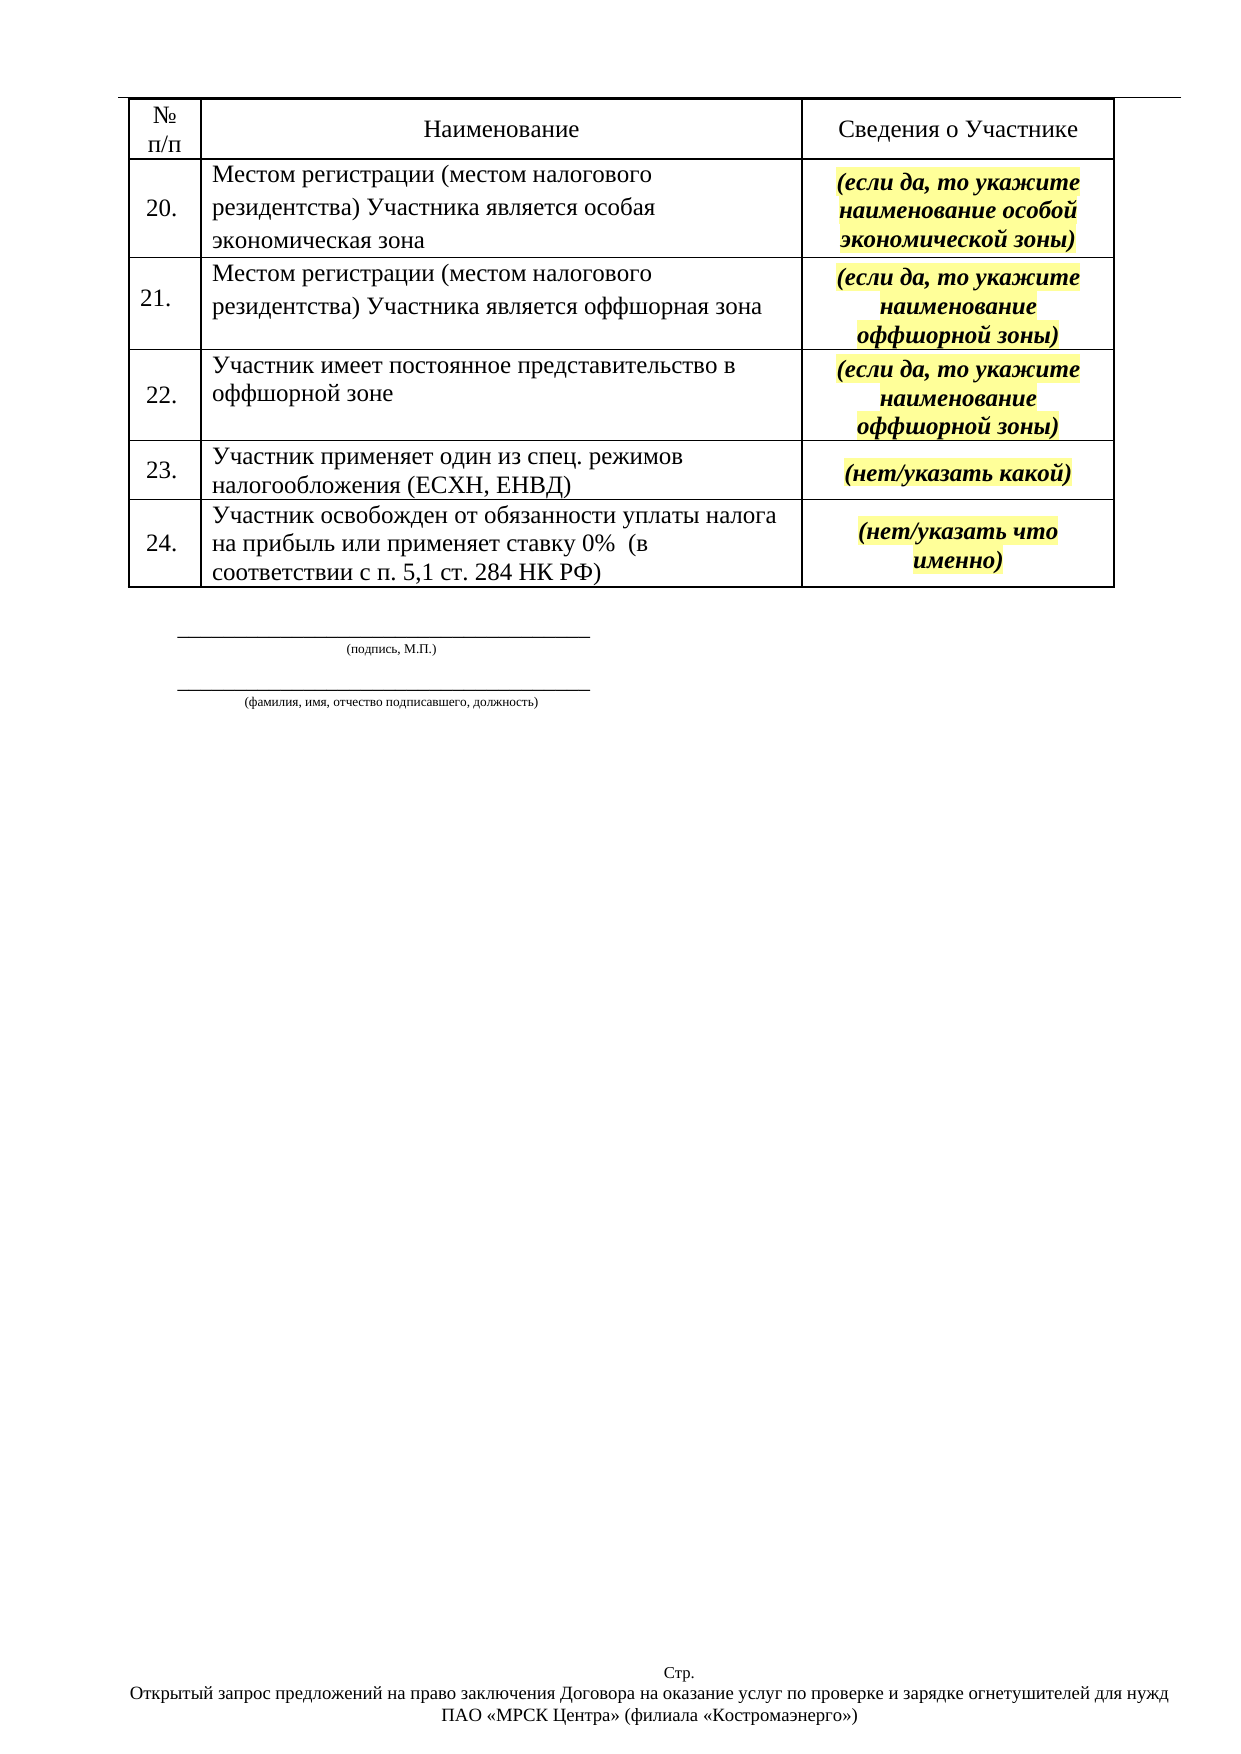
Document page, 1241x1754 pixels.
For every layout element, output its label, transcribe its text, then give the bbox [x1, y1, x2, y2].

table_cell (нет/указать что именно) [803, 500, 1113, 586]
table_cell Местом регистрации (местом налогового резидентства) Участника является оффшорная зона [202, 258, 801, 349]
table_cell Участник имеет постоянное представительство в оффшорной зоне [202, 350, 801, 440]
table_cell Участник освобожден от обязанности уплаты налога на прибыль или применяет ставку 0% (в соответствии с п. 5,1 ст. 284 НК РФ) [202, 500, 801, 586]
table_cell [130, 500, 200, 586]
table_header Сведения о Участнике [803, 100, 1113, 158]
text ____________________________________ [118, 614, 605, 641]
text (фамилия, имя, отчество подписавшего, должность) [118, 693, 605, 720]
table_cell [130, 350, 200, 440]
table_cell (если да, то укажите наименование особой экономической зоны) [803, 160, 1113, 257]
text ____________________________________ [118, 667, 605, 693]
table_cell (если да, то укажите наименование оффшорной зоны) [803, 258, 1113, 349]
table_cell (нет/указать какой) [803, 441, 1113, 499]
table_cell (если да, то укажите наименование оффшорной зоны) [803, 350, 1113, 440]
table_cell [130, 258, 200, 349]
table_header Наименование [202, 100, 801, 158]
text (подпись, М.П.) [118, 641, 605, 667]
table_cell [130, 160, 200, 257]
table_cell Местом регистрации (местом налогового резидентства) Участника является особая экономическая зона [202, 160, 801, 257]
table_cell Участник применяет один из спец. режимов налогообложения (ЕСХН, ЕНВД) [202, 441, 801, 499]
table_cell [130, 441, 200, 499]
table_header № п/п [130, 100, 200, 158]
